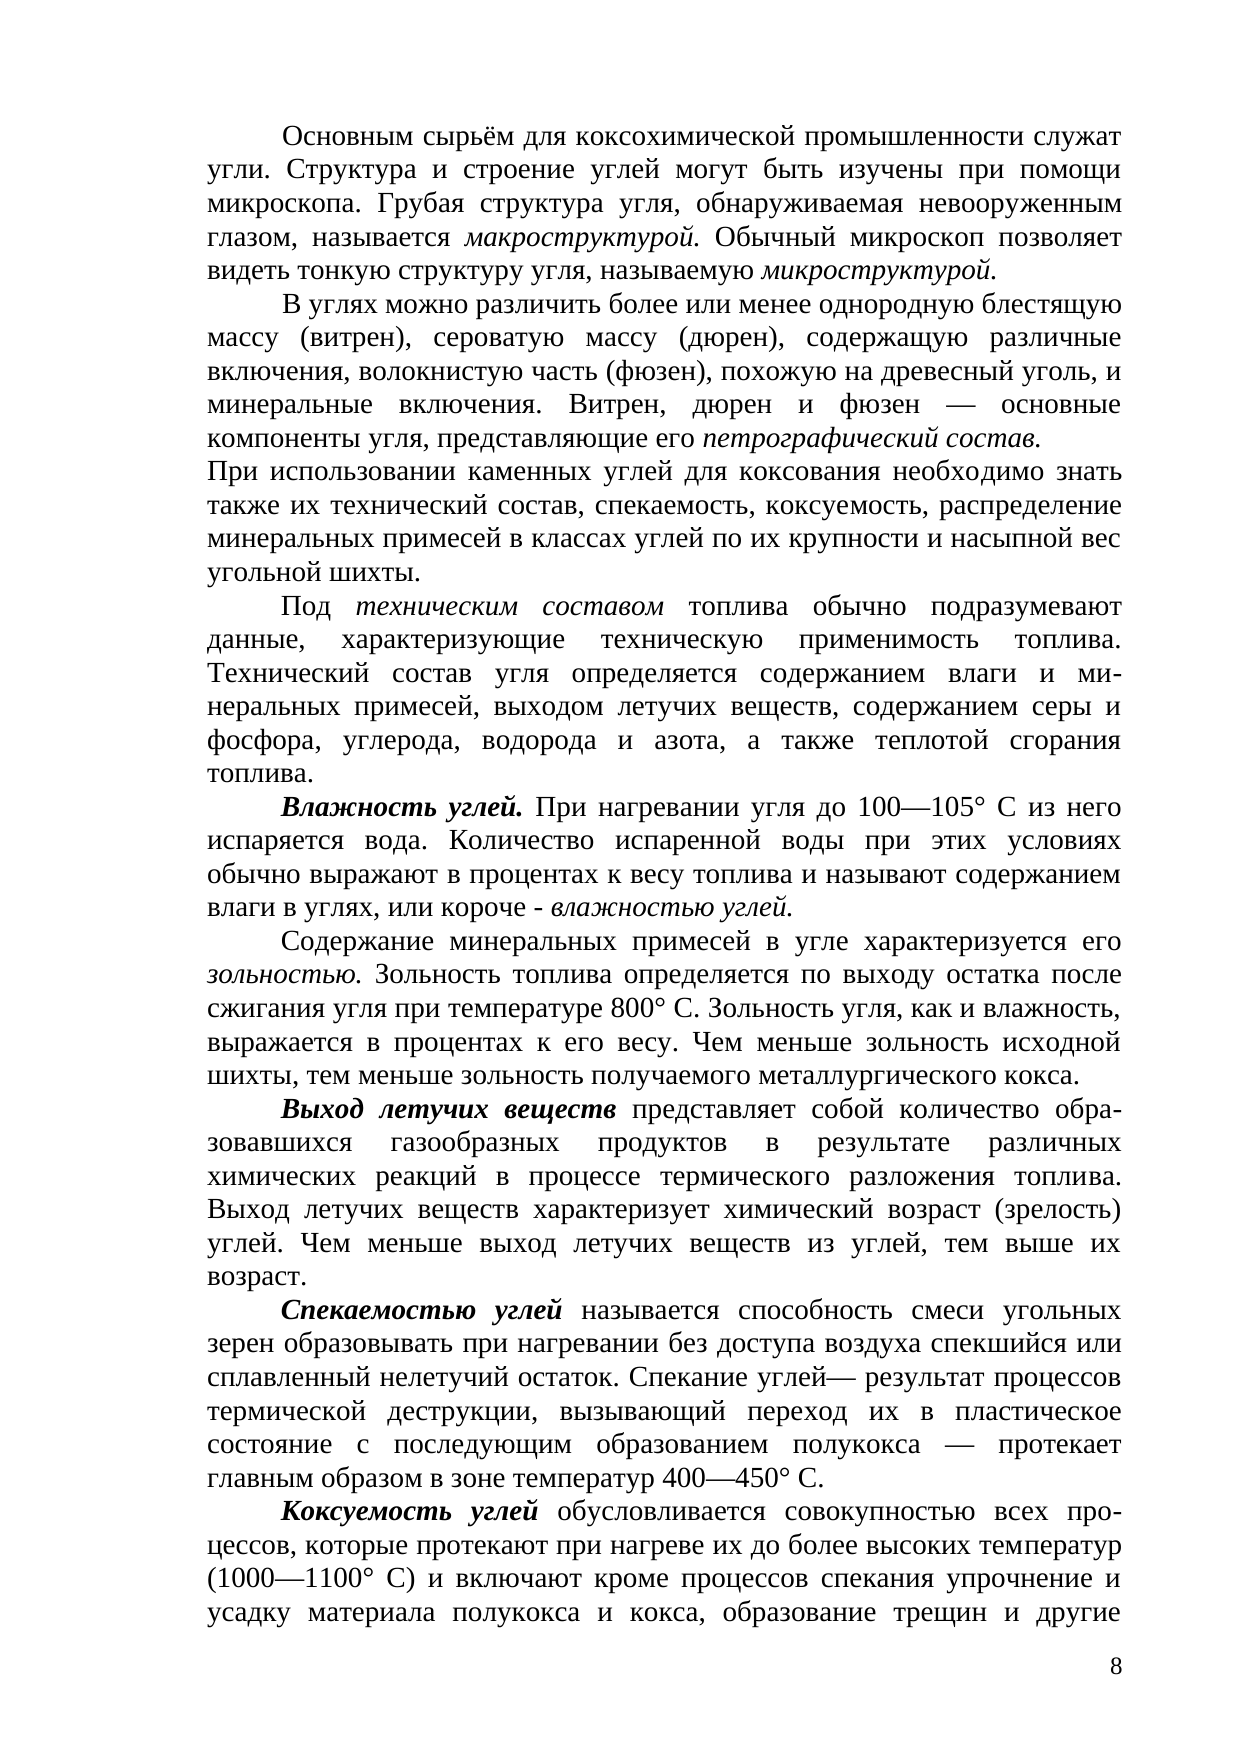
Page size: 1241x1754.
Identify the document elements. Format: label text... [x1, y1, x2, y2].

text При использовании каменных углей для коксования необходимо знать также их технический состав, спекаемость, коксуемость, распределение минеральных примесей в классах углей по их крупности и насыпной вес угольной шихты. [207, 453, 1122, 588]
text Спекаемостью углей называется способность смеси угольных зерен образовывать при нагревании без доступа воздуха спекшийся или сплавленный нелетучий остаток. Спекание углей— результат процессов термической деструкции, вызывающий переход их в пластическое состояние с последующим образованием полукокса — протекает главным образом в зоне температур 400—450° С. [207, 1292, 1122, 1493]
text Влажность углей. При нагревании угля до 100—105° С из него испаряется вода. Количество испаренной воды при этих условиях обычно выражают в процентах к весу топлива и называют содержанием влаги в углях, или короче - влажностью углей. [207, 789, 1122, 923]
text В углях можно различить более или менее однородную блестящую массу (витрен), сероватую массу (дюрен), содержащую различные включения, волокнистую часть (фюзен), похожую на древесный уголь, и минеральные включения. Витрен, дюрен и фюзен — основные компоненты угля, представляющие его петрографический состав. [207, 286, 1122, 453]
text Выход летучих веществ представляет собой количество образовавшихся газообразных продуктов в результате различных химических реакций в процессе термического разложения топлива. Выход летучих веществ характеризует химический возраст (зрелость) углей. Чем меньше выход летучих веществ из углей, тем выше их возраст. [207, 1091, 1122, 1292]
text Основным сырьём для коксохимической промышленности служат угли. Структура и строение углей могут быть изучены при помощи микроскопа. Грубая структура угля, обнаруживаемая невооруженным глазом, называется макроструктурой. Обычный микроскоп позволяет видеть тонкую структуру угля, называемую микроструктурой. [207, 118, 1122, 286]
text Под техническим составом топлива обычно подразумевают данные, характеризующие техническую применимость топлива. Технический состав угля определяется содержанием влаги и минеральных примесей, выходом летучих веществ, содержанием серы и фосфора, углерода, водорода и азота, а также теплотой сгорания топлива. [207, 588, 1122, 789]
text Содержание минеральных примесей в угле характеризуется его зольностью. Зольность топлива определяется по выходу остатка после сжигания угля при температуре 800° С. Зольность угля, как и влажность, выражается в процентах к его весу. Чем меньше зольность исходной шихты, тем меньше зольность получаемого металлургического кокса. [207, 923, 1122, 1091]
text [207, 1493, 1122, 1627]
